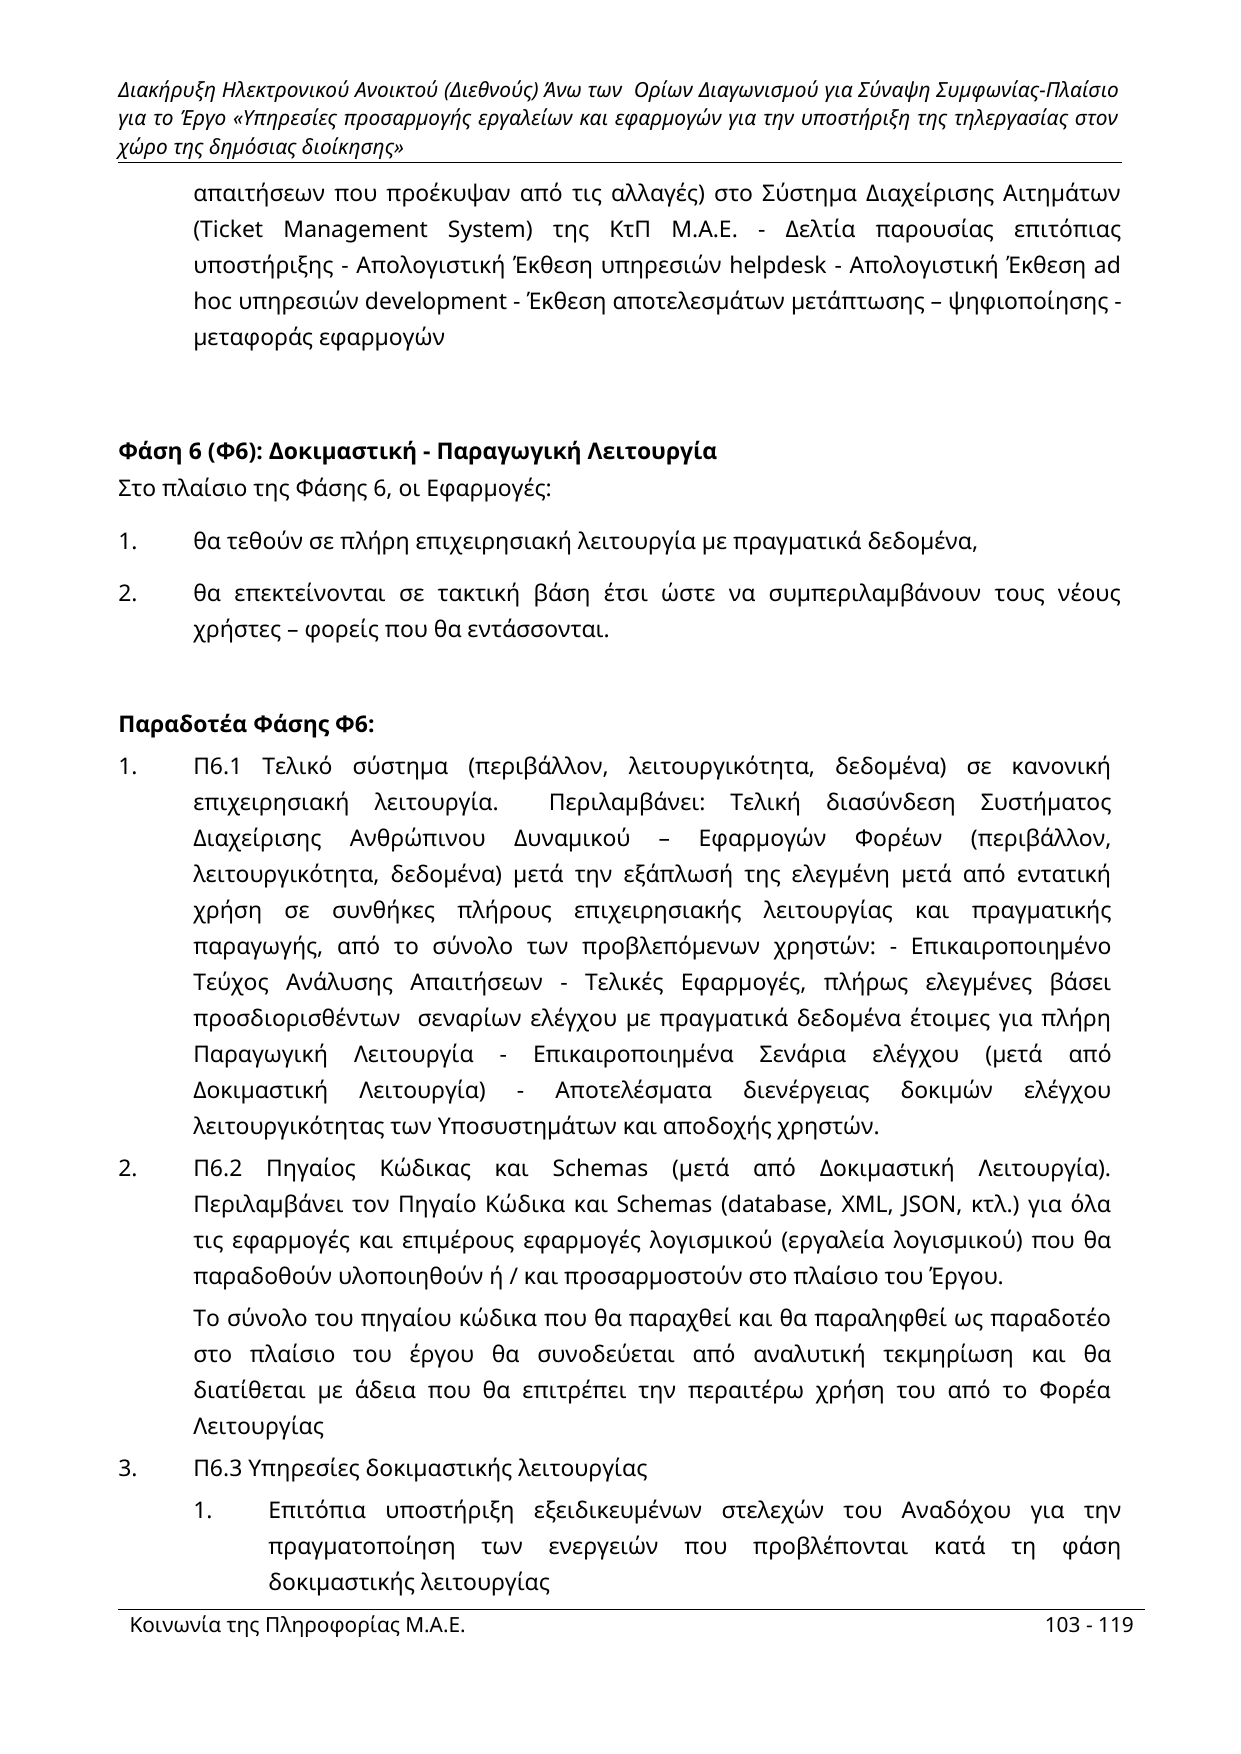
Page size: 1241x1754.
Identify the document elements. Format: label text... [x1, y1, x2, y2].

list Π6.2 Πηγαίος Κώδικας και Schemas (μετά από Δοκιμαστική Λειτουργία). Περιλαμβάνει τον Πηγαίο Κώδικα και Schemas (database, XML, JSON, κτλ.) για όλα τις εφαρμογές και επιμέρους εφαρμογές λογισμικού (εργαλεία λογισμικού) που θα παραδοθούν υλοποιηθούν ή / και προσαρμοστούν στο πλαίσιο του Έργου. [118, 1152, 1112, 1291]
text Στο πλαίσιο της Φάσης 6, οι Εφαρμογές: [118, 472, 1122, 503]
list Π6.1 Τελικό σύστημα (περιβάλλον, λειτουργικότητα, δεδομένα) σε κανονική επιχειρησιακή λειτουργία. Περιλαμβάνει: Τελική διασύνδεση Συστήματος Διαχείρισης Ανθρώπινου Δυναμικού – Εφαρμογών Φορέων (περιβάλλον, λειτουργικότητα, δεδομένα) μετά την εξάπλωσή της ελεγμένη μετά από εντατική χρήση σε συνθήκες πλήρους επιχειρησιακής λειτουργίας και πραγματικής παραγωγής, από το σύνολο των προβλεπόμενων χρηστών: - Επικαιροποιημένο Τεύχος Ανάλυσης Απαιτήσεων - Τελικές Εφαρμογές, πλήρως ελεγμένες βάσει προσδιορισθέντων σεναρίων ελέγχου με πραγματικά δεδομένα έτοιμες για πλήρη Παραγωγική Λειτουργία - Επικαιροποιημένα Σενάρια ελέγχου (μετά από Δοκιμαστική Λειτουργία) - Αποτελέσματα διενέργειας δοκιμών ελέγχου λειτουργικότητας των Υποσυστημάτων και αποδοχής χρηστών. [118, 750, 1112, 1141]
list θα επεκτείνονται σε τακτική βάση έτσι ώστε να συμπεριλαμβάνουν τους νέους χρήστες – φορείς που θα εντάσσονται. [118, 577, 1122, 644]
list Π6.3 Υπηρεσίες δοκιμαστικής λειτουργίας [118, 1452, 1112, 1483]
subtitle Φάση 6 (Φ6): Δοκιμαστική - Παραγωγική Λειτουργία [118, 434, 1122, 466]
list θα τεθούν σε πλήρη επιχειρησιακή λειτουργία με πραγματικά δεδομένα, [118, 525, 1122, 556]
text Το σύνολο του πηγαίου κώδικα που θα παραχθεί και θα παραληφθεί ως παραδοτέο στο πλαίσιο του έργου θα συνοδεύεται από αναλυτική τεκμηρίωση και θα διατίθεται με άδεια που θα επιτρέπει την περαιτέρω χρήση του από το Φορέα Λειτουργίας [193, 1302, 1112, 1441]
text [193, 177, 1122, 352]
text Παραδοτέα Φάσης Φ6: [118, 708, 1112, 739]
list Επιτόπια υποστήριξη εξειδικευμένων στελεχών του Αναδόχου για την πραγματοποίηση των ενεργειών που προβλέπονται κατά τη φάση δοκιμαστικής λειτουργίας [193, 1494, 1122, 1597]
